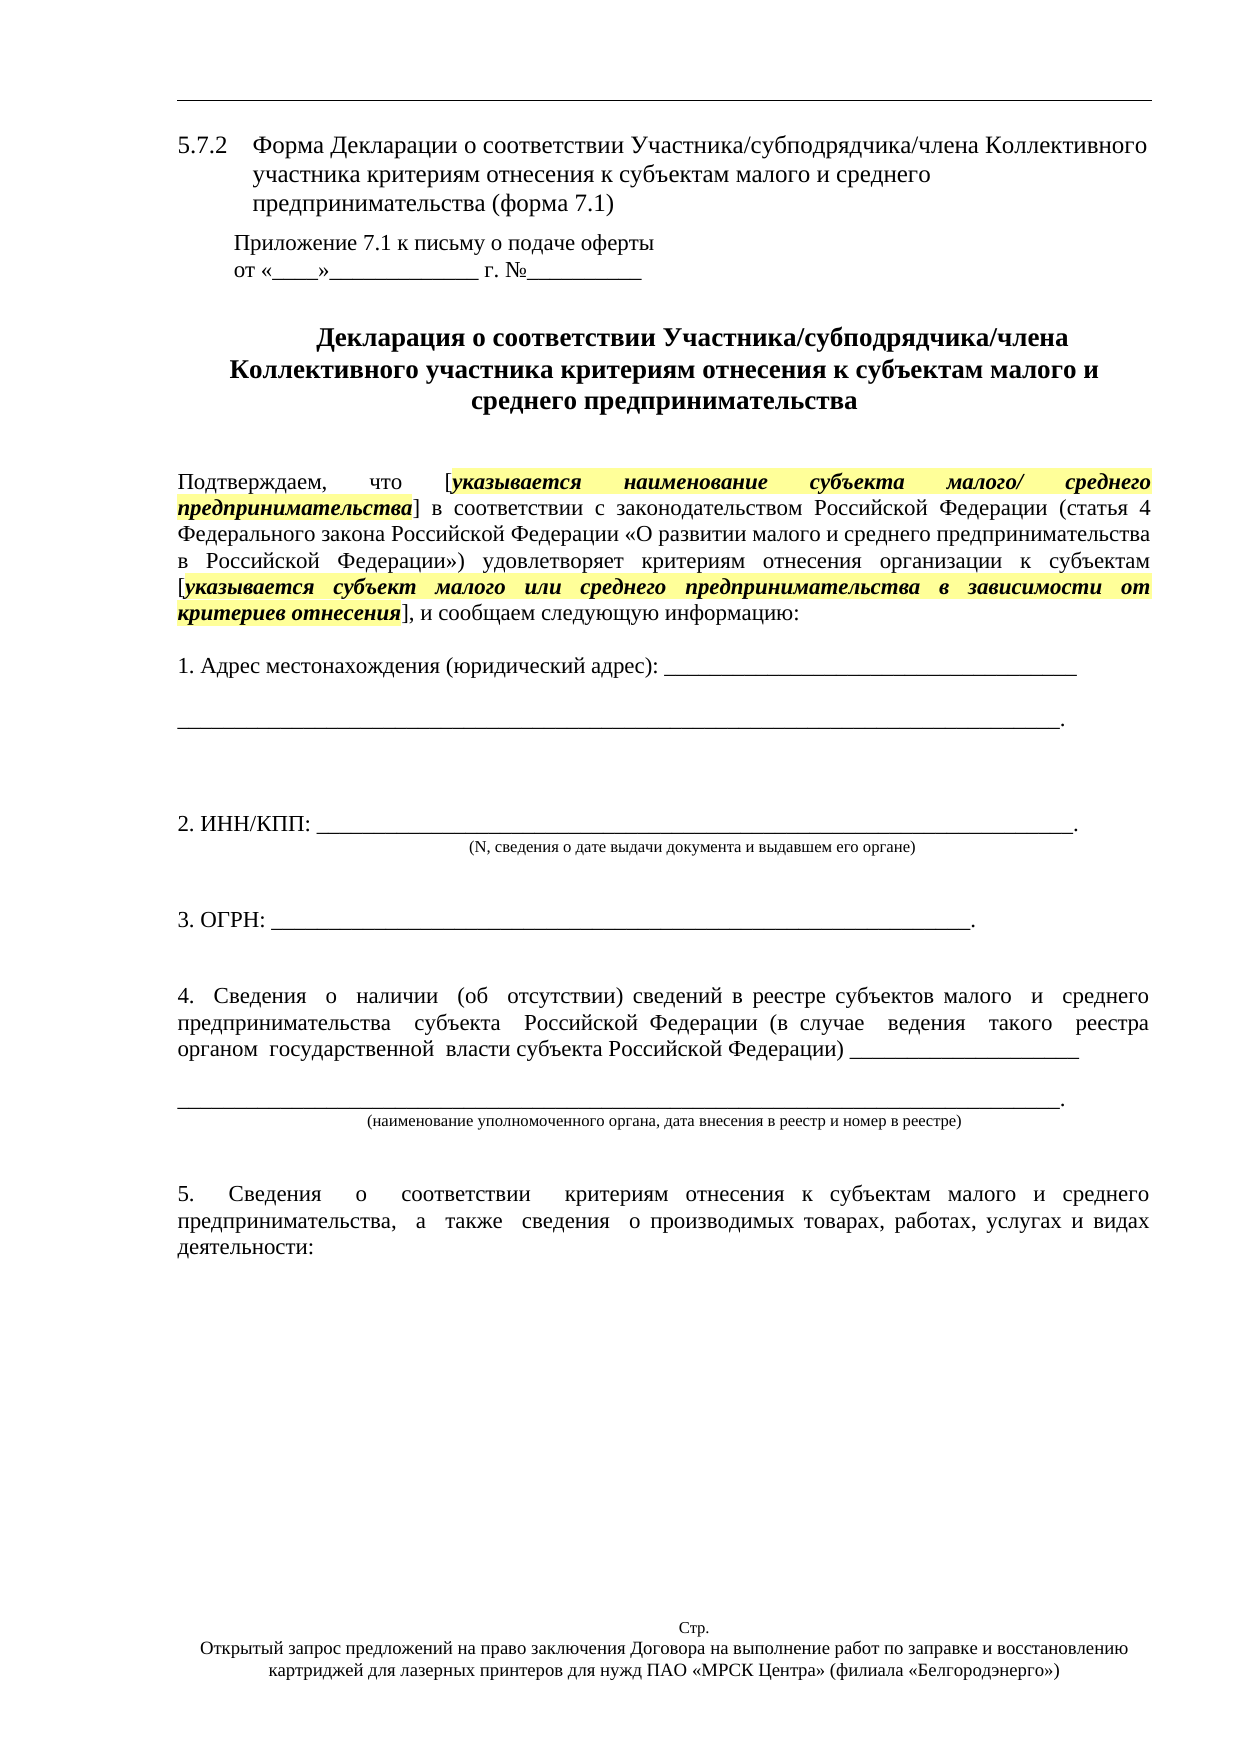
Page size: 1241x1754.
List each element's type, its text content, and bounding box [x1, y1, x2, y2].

text 5. Сведения о соответствии критериям отнесения к субъектам малого и среднего предпринимательства, а также сведения о производимых товарах, работах, услугах и видах деятельности: [177, 1180, 1152, 1259]
text Приложение 7.1 к письму о подаче оферты от «____»_____________ г. №__________ [233, 229, 1152, 282]
text Подтверждаем, что [указывается наименование субъекта малого/ среднего предпринимательства] в соответствии с законодательством Российской Федерации (статья 4 Федерального закона Российской Федерации «О развитии малого и среднего предпринимательства в Российской Федерации») удовлетворяет критериям отнесения организации к субъектам [указывается субъект малого или среднего предпринимательства в зависимости от критериев отнесения], и сообщаем следующую информацию: [177, 468, 1152, 626]
text 2. ИНН/КПП: __________________________________________________________________. [177, 810, 1152, 837]
subtitle Форма Декларации о соответствии Участника/субподрядчика/члена Коллективного участника критериям отнесения к субъектам малого и среднего предпринимательства (форма 7.1) [177, 131, 1152, 217]
text 1. Адрес местонахождения (юридический адрес): ____________________________________ [177, 652, 1152, 678]
text (наименование уполномоченного органа, дата внесения в реестр и номер в реестре) [177, 1111, 1152, 1130]
text _____________________________________________________________________________. [177, 705, 1152, 731]
text _____________________________________________________________________________. [177, 1085, 1152, 1111]
text (N, сведения о дате выдачи документа и выдавшем его органе) [177, 837, 1152, 856]
text 3. ОГРН: _____________________________________________________________. [177, 906, 1152, 932]
text Декларация о соответствии Участника/субподрядчика/члена Коллективного участника критериям отнесения к субъектам малого и среднего предпринимательства [177, 322, 1152, 415]
text 4. Сведения о наличии (об отсутствии) сведений в реестре субъектов малого и среднего предпринимательства субъекта Российской Федерации (в случае ведения такого реестра органом государственной власти субъекта Российской Федерации) ____________________ [177, 982, 1152, 1061]
